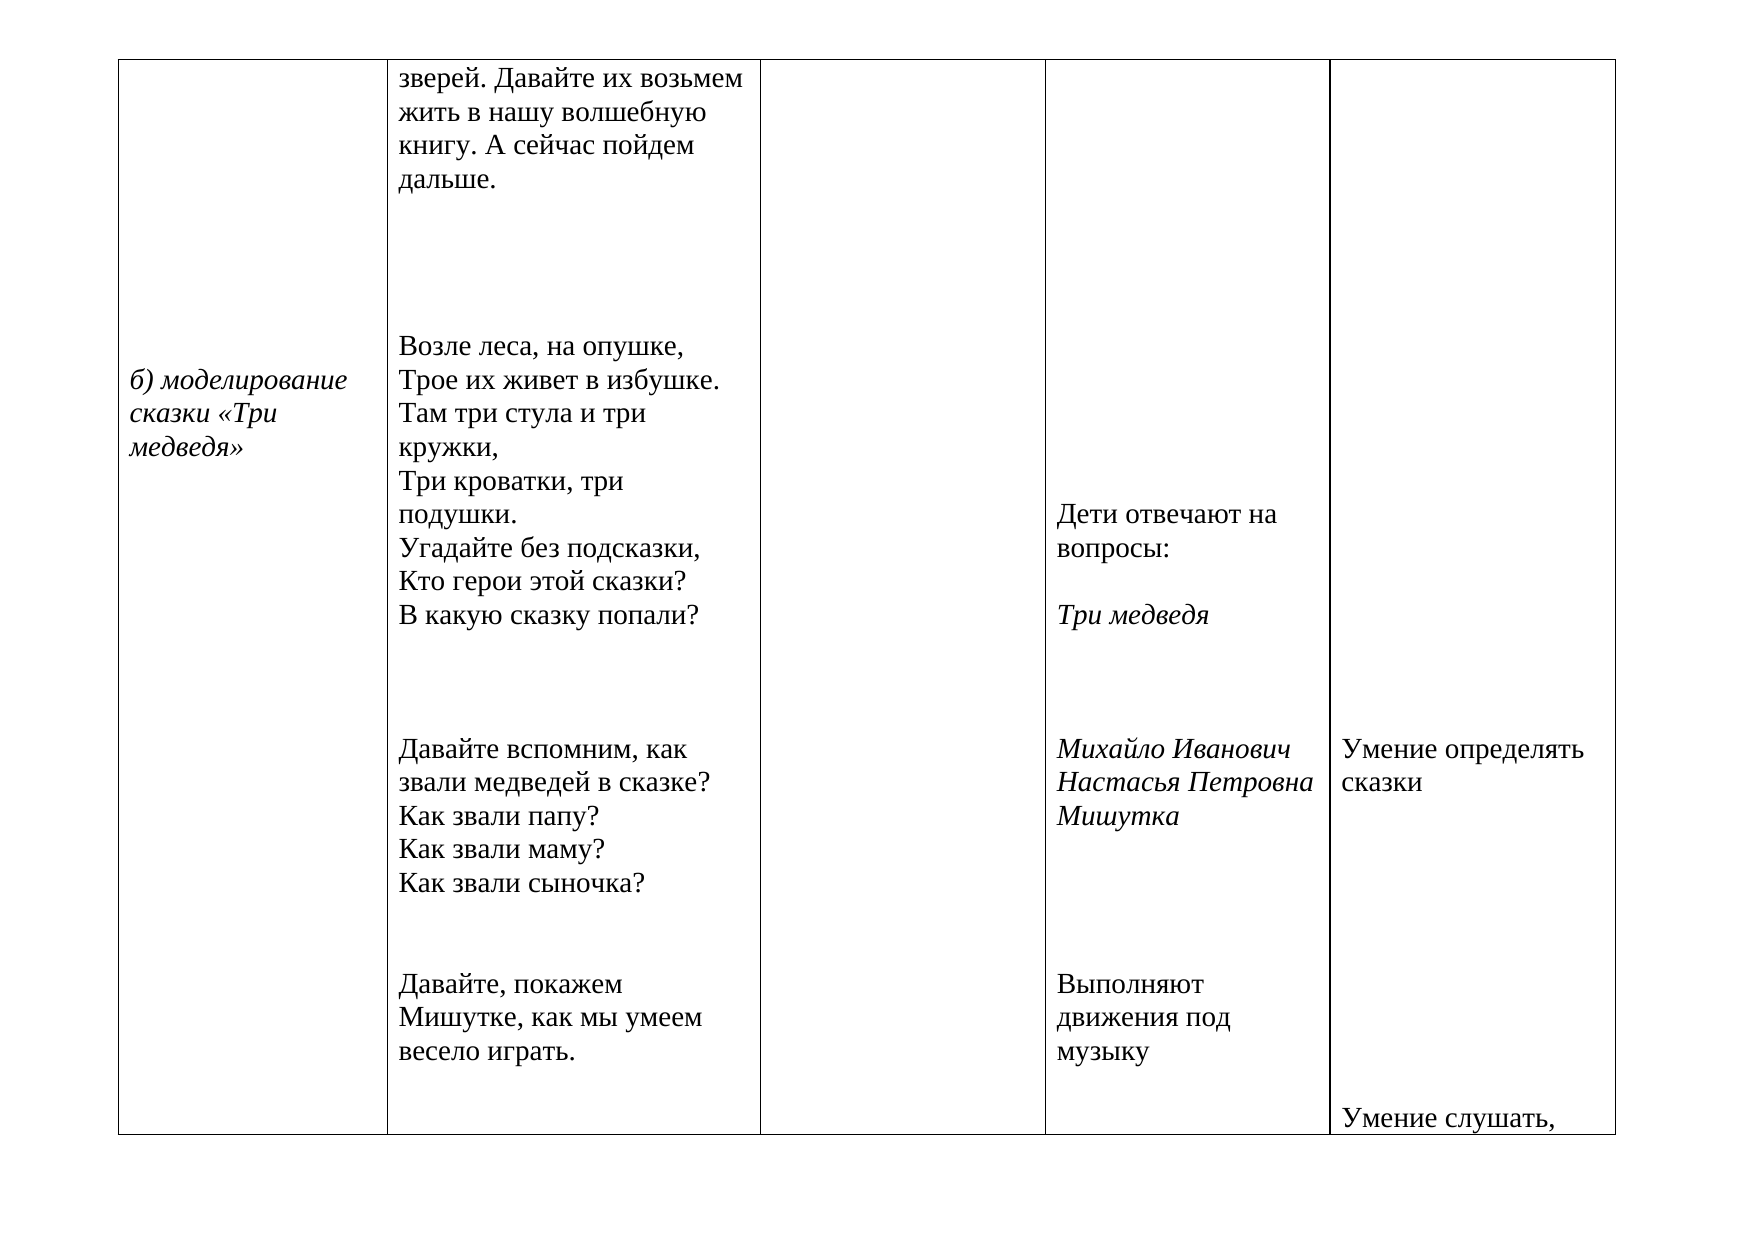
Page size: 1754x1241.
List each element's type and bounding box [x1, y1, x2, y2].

table_cell [119, 60, 387, 1133]
table_cell [388, 60, 760, 1133]
table_cell [761, 60, 1045, 1133]
table_cell [1046, 60, 1329, 1133]
table_cell [1331, 60, 1615, 1133]
